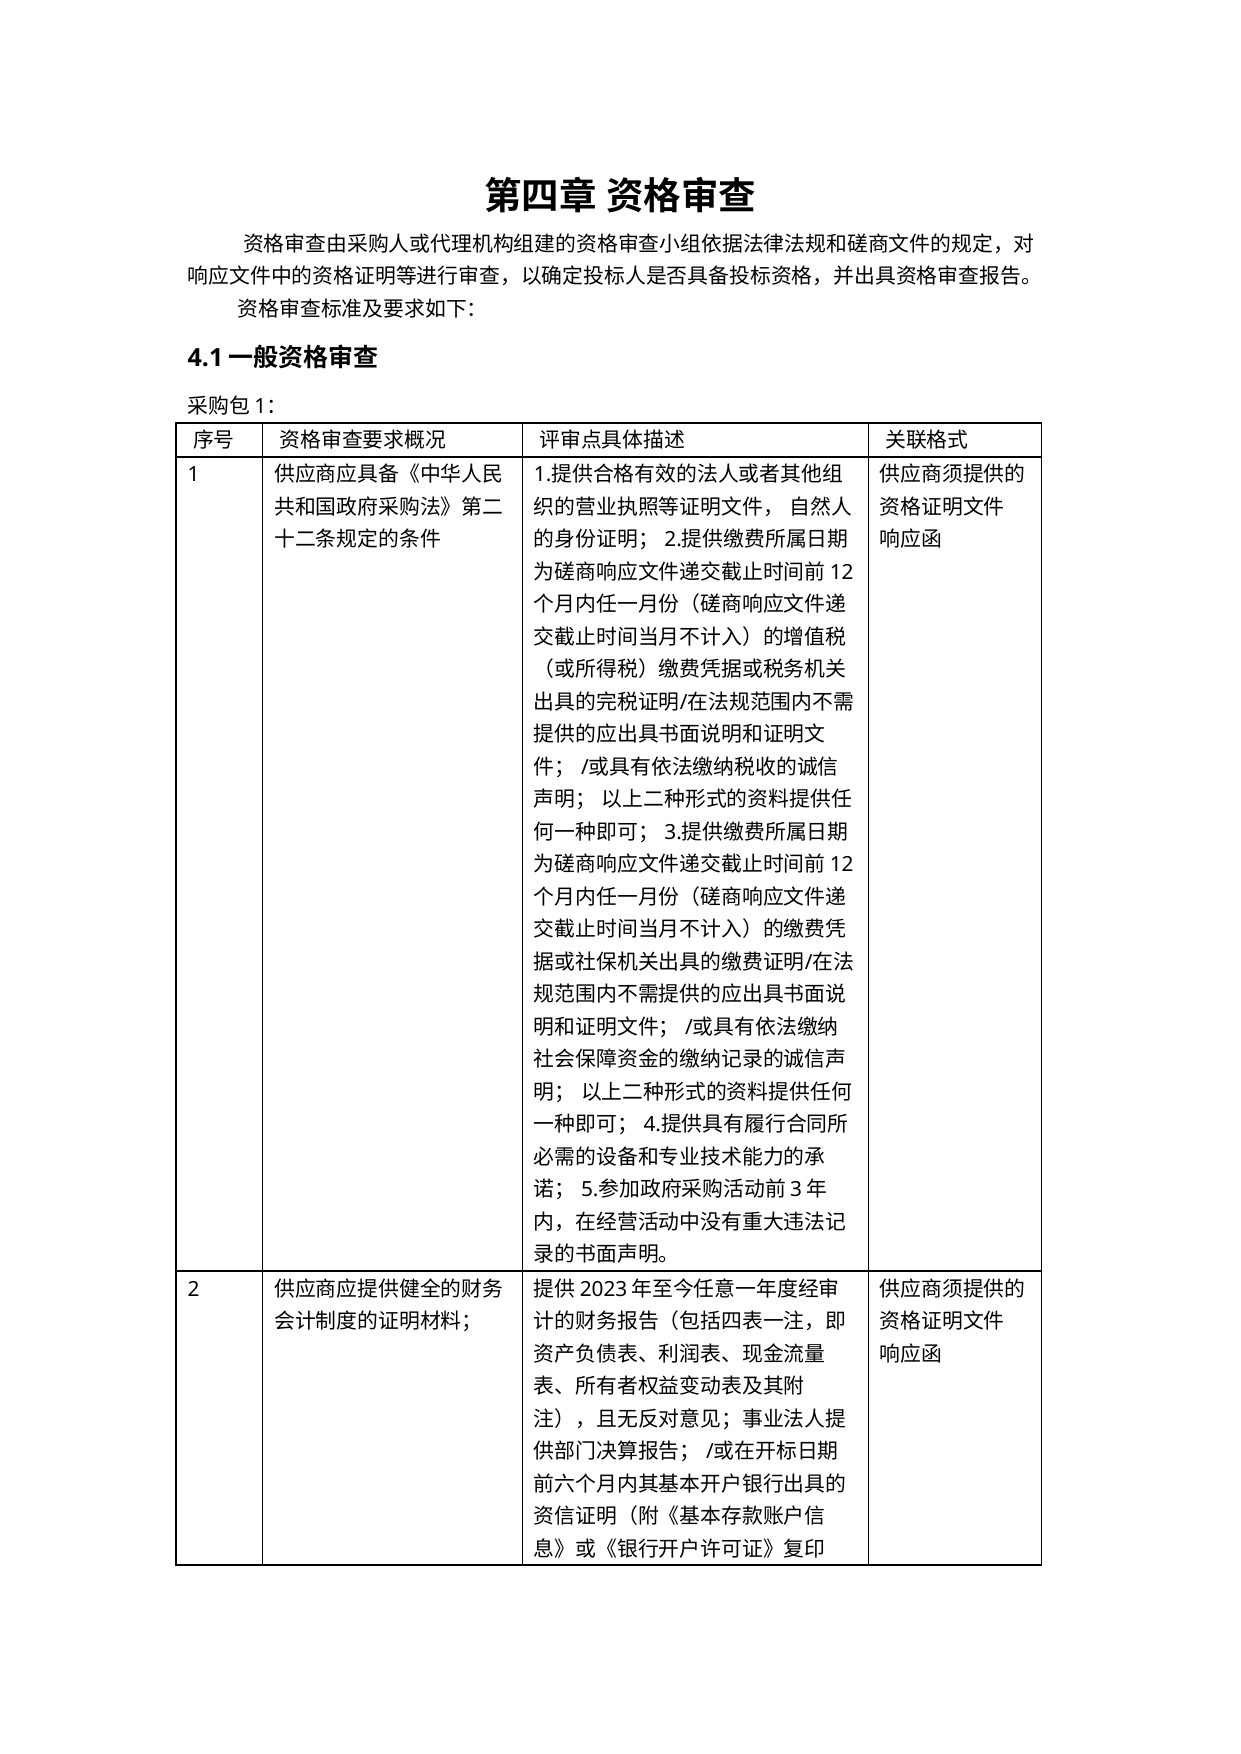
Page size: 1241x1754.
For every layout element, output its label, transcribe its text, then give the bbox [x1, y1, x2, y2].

table_header 资格审查要求概况 [263, 424, 522, 456]
table_cell 供应商应具备《中华人民共和国政府采购法》第二十二条规定的条件 [263, 458, 522, 1270]
table_cell 2 [177, 1272, 262, 1564]
text 资格审查由采购人或代理机构组建的资格审查小组依据法律法规和磋商文件的规定，对响应文件中的资格证明等进行审查，以确定投标人是否具备投标资格，并出具资格审查报告。 [187, 227, 1053, 292]
text 第四章 资格审查 [187, 162, 1053, 227]
table_header 序号 [177, 424, 262, 456]
table_header 评审点具体描述 [523, 424, 868, 456]
text 资格审查标准及要求如下： [187, 292, 1053, 324]
table_cell 供应商须提供的资格证明文件 响应函 [869, 458, 1041, 1270]
table_cell 1 [177, 458, 262, 1270]
table_cell 供应商须提供的资格证明文件 响应函 [869, 1272, 1041, 1564]
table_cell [523, 1272, 868, 1564]
table_header 关联格式 [869, 424, 1041, 456]
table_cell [263, 1272, 522, 1564]
text 4.1一般资格审查 [187, 324, 1053, 389]
table_cell 1.提供合格有效的法人或者其他组织的营业执照等证明文件， 自然人的身份证明； 2.提供缴费所属日期为磋商响应文件递交截止时间前12个月内任一月份（磋商响应文件递交截止时间当月不计入）的增值税（或所得税）缴费凭据或税务机关出具的完税证明/在法规范围内不需提供的应出具书面说明和证明文件； /或具有依法缴纳税收的诚信声明； 以上二种形式的资料提供任何一种即可； 3.提供缴费所属日期为磋商响应文件递交截止时间前12个月内任一月份（磋商响应文件递交截止时间当月不计入）的缴费凭据或社保机关出具的缴费证明/在法规范围内不需提供的应出具书面说明和证明文件； /或具有依法缴纳社会保障资金的缴纳记录的诚信声明； 以上二种形式的资料提供任何一种即可； 4.提供具有履行合同所必需的设备和专业技术能力的承诺； 5.参加政府采购活动前3年内，在经营活动中没有重大违法记录的书面声明。 [523, 458, 868, 1270]
text 采购包1： [187, 389, 1053, 422]
